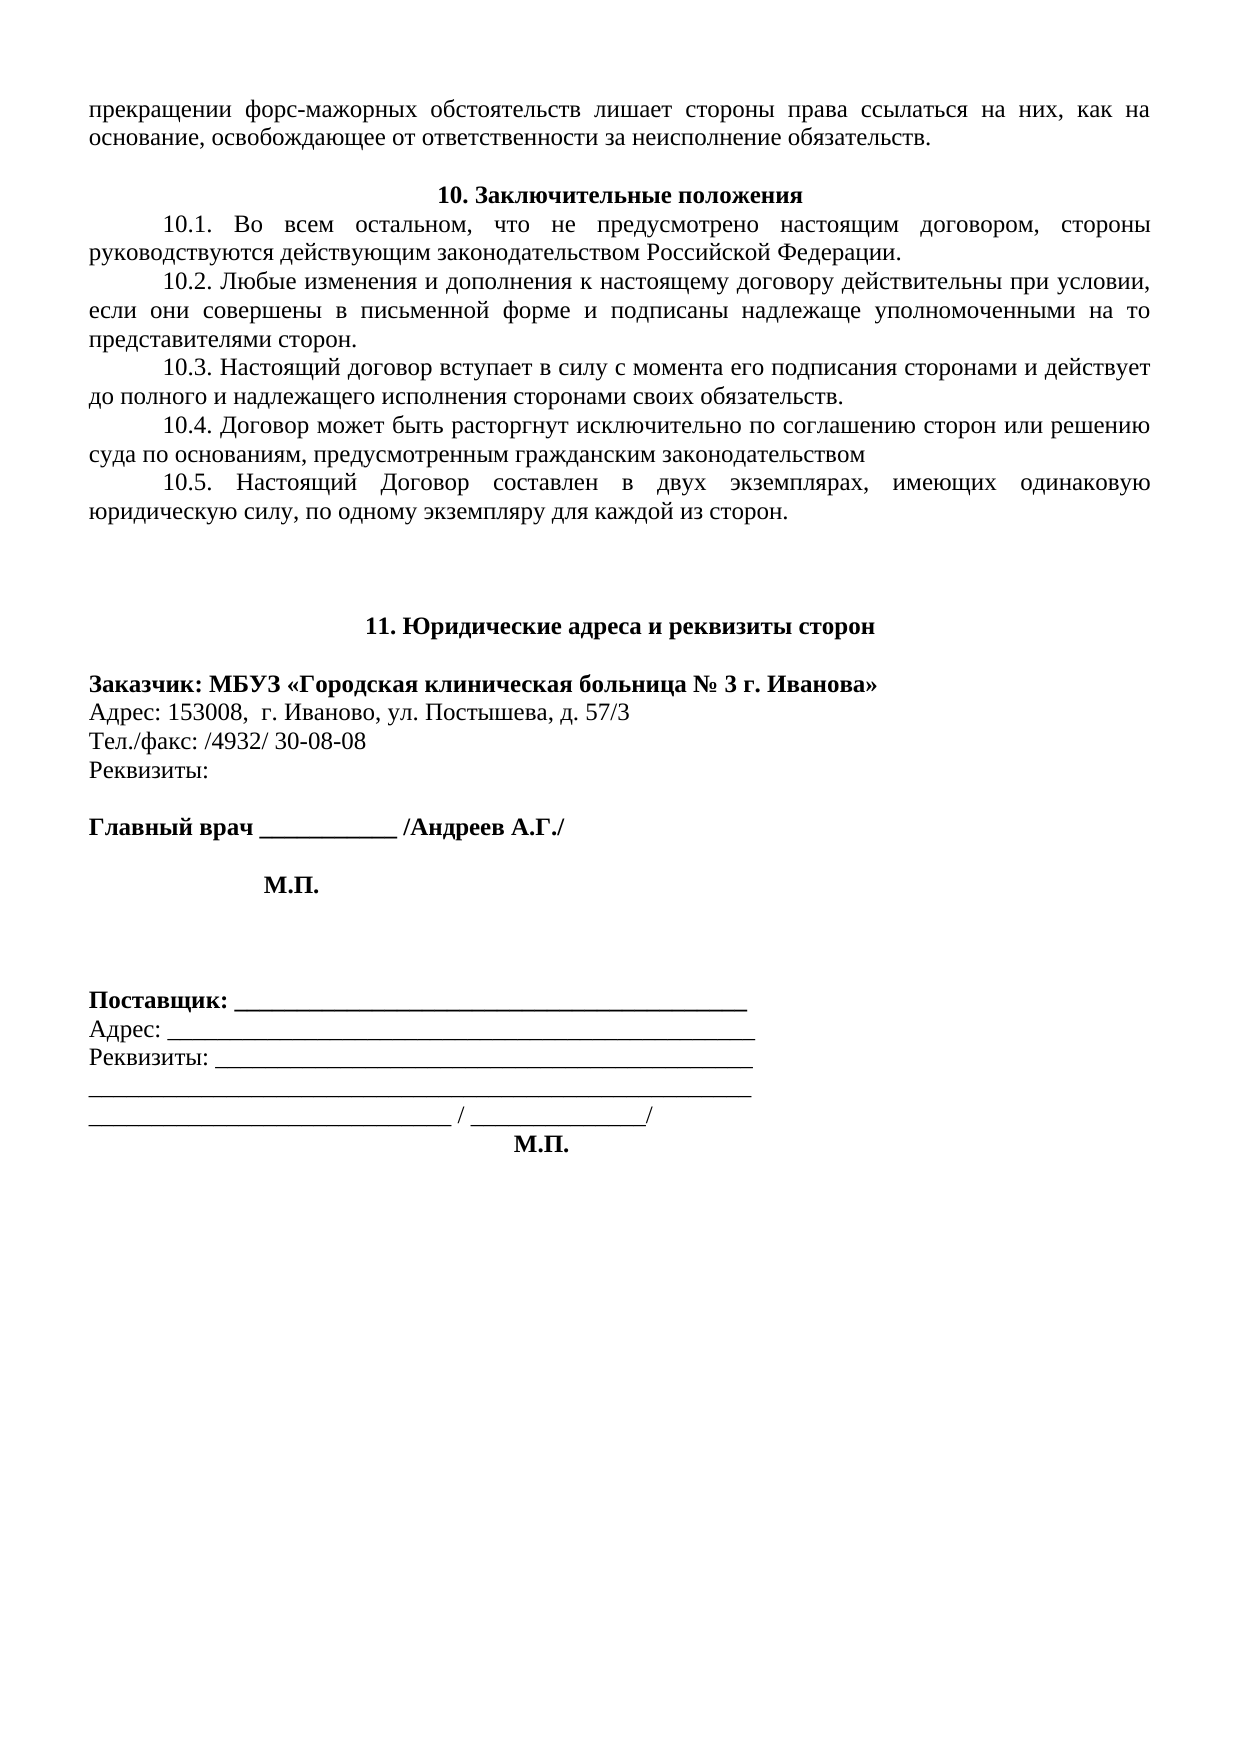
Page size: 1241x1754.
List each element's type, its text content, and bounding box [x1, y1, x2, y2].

text 10.2. Любые изменения и дополнения к настоящему договору действительны при условии, если они совершены в письменной форме и подписаны надлежаще уполномоченными на то представителями сторон. [89, 266, 1152, 352]
text Заказчик: МБУЗ «Городская клиническая больница № . Иванова» [89, 669, 1152, 697]
text Адрес: 153008, г. Иваново, ул. Постышева, д. 57/3 [89, 697, 1152, 726]
text Поставщик: _________________________________________ [89, 985, 1152, 1014]
text М.П. [89, 1129, 1152, 1157]
text Главный врач ___________ /Андреев А.Г./ [89, 812, 1152, 841]
text 10.4. Договор может быть расторгнут исключительно по соглашению сторон или решению суда по основаниям, предусмотренным гражданским законодательством [89, 410, 1152, 467]
text 10.1. Во всем остальном, что не предусмотрено настоящим договором, стороны руководствуются действующим законодательством Российской Федерации. [89, 209, 1152, 266]
text _____________________________ / ______________/ [89, 1100, 1152, 1129]
text 11. Юридические адреса и реквизиты сторон [89, 611, 1152, 640]
text 10.5. Настоящий Договор составлен в двух экземплярах, имеющих одинаковую юридическую силу, по одному экземпляру для каждой из сторон. [89, 467, 1152, 525]
text Реквизиты: ___________________________________________ [89, 1042, 1152, 1071]
text Тел./факс: /4932/ 30-08-08 [89, 726, 1152, 755]
text Адрес: _______________________________________________ [89, 1014, 1152, 1042]
text 10.3. Настоящий договор вступает в силу с момента его подписания сторонами и действует до полного и надлежащего исполнения сторонами своих обязательств. [89, 352, 1152, 410]
text М.П. [89, 870, 1152, 899]
text Реквизиты: [89, 755, 1152, 784]
text _____________________________________________________ [89, 1071, 1152, 1100]
text 10. Заключительные положения [89, 180, 1152, 209]
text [89, 94, 1152, 151]
